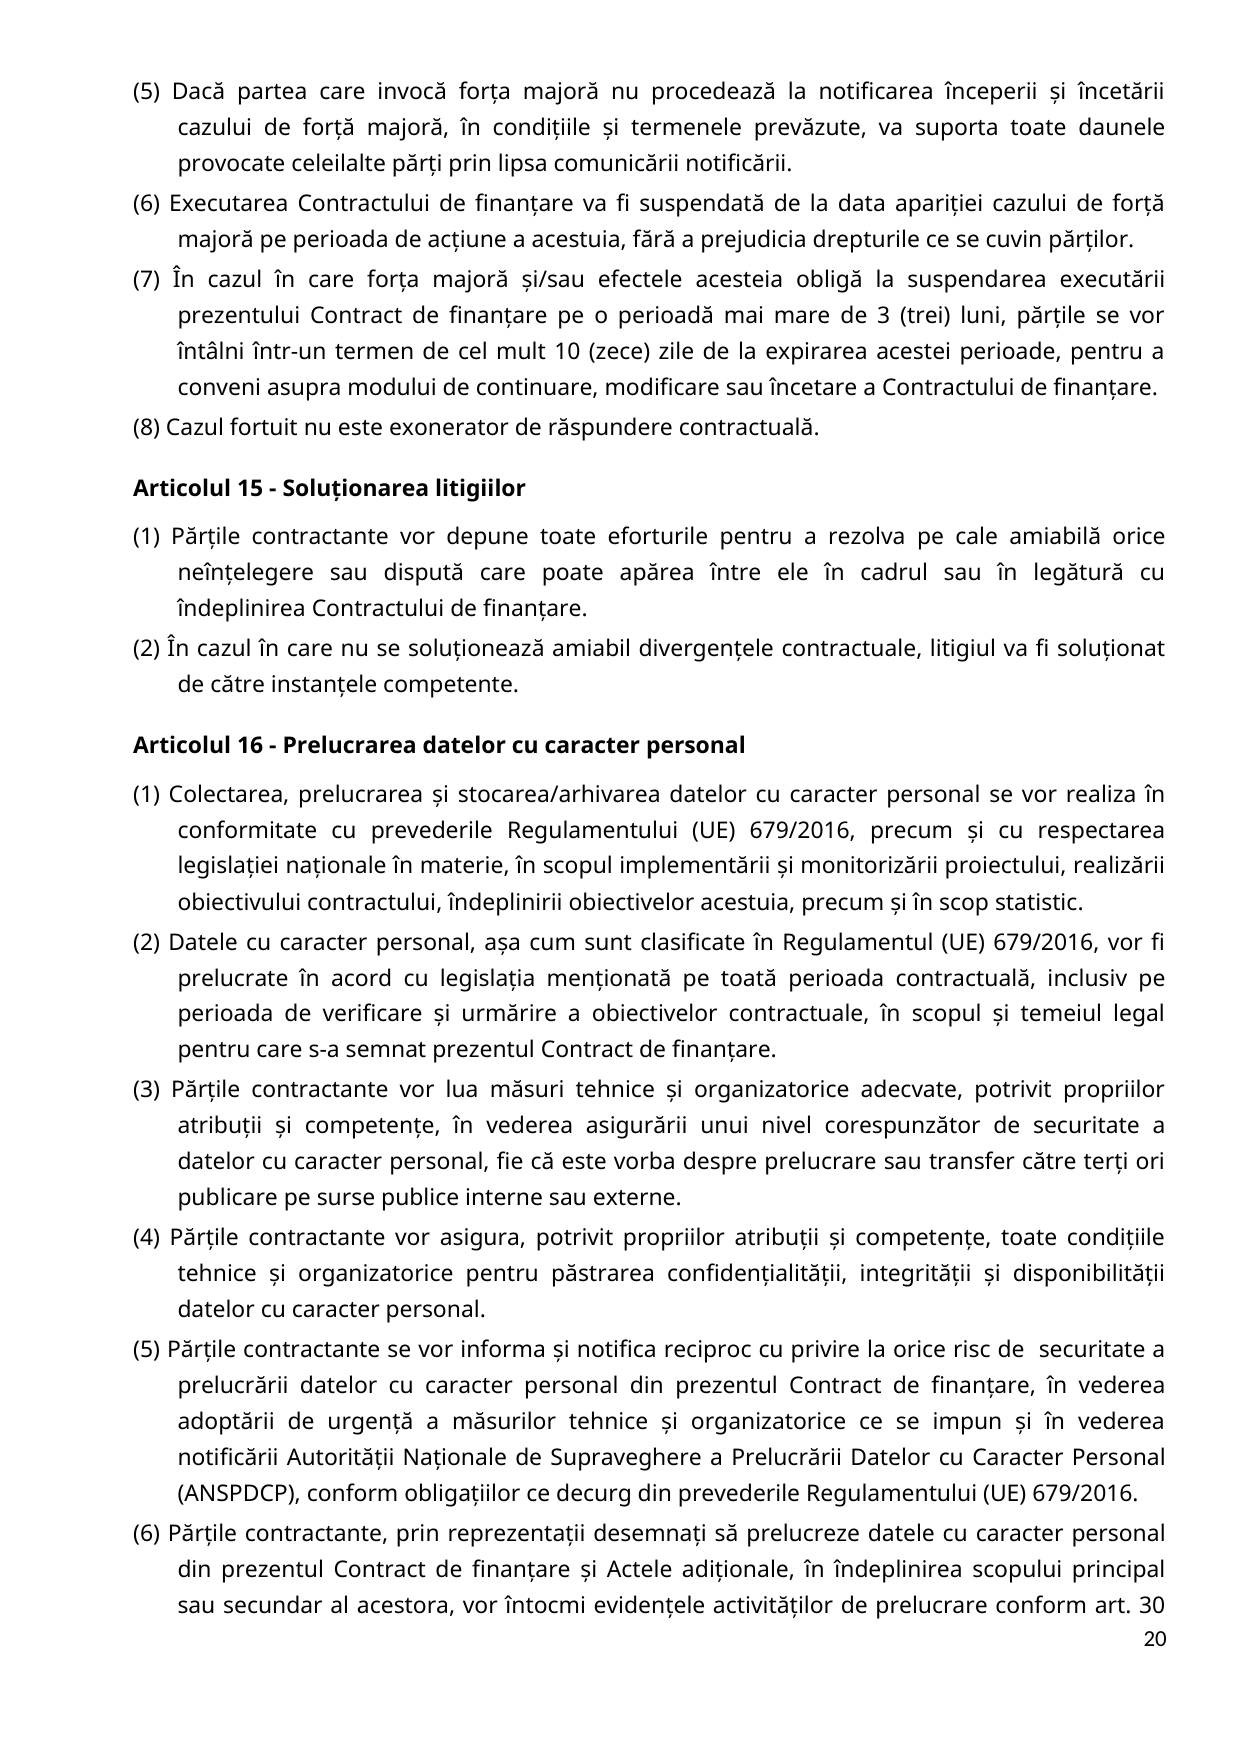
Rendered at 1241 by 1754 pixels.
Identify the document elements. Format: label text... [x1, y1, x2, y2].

text (2) În cazul în care nu se soluționează amiabil divergențele contractuale, litigiul va fi soluționat de către instanțele competente. [133, 632, 1166, 699]
text (5) Dacă partea care invocă forța majoră nu procedează la notificarea începerii și încetării cazului de forță majoră, în condițiile și termenele prevăzute, va suporta toate daunele provocate celeilalte părți prin lipsa comunicării notificării. [133, 75, 1166, 178]
text (6) Executarea Contractului de finanțare va fi suspendată de la data apariției cazului de forță majoră pe perioada de acțiune a acestuia, fără a prejudicia drepturile ce se cuvin părților. [133, 187, 1166, 254]
text (4) Părțile contractante vor asigura, potrivit propriilor atribuții și competențe, toate condițiile tehnice și organizatorice pentru păstrarea confidențialității, integrității și disponibilității datelor cu caracter personal. [133, 1221, 1166, 1324]
text Articolul 16 - Prelucrarea datelor cu caracter personal [133, 729, 1166, 760]
text (2) Datele cu caracter personal, așa cum sunt clasificate în Regulamentul (UE) 679/2016, vor fi prelucrate în acord cu legislația menționată pe toată perioada contractuală, inclusiv pe perioada de verificare și urmărire a obiectivelor contractuale, în scopul și temeiul legal pentru care s-a semnat prezentul Contract de finanțare. [133, 926, 1166, 1064]
text (1) Părțile contractante vor depune toate eforturile pentru a rezolva pe cale amiabilă orice neînțelegere sau dispută care poate apărea între ele în cadrul sau în legătură cu îndeplinirea Contractului de finanțare. [133, 520, 1166, 623]
text (5) Părțile contractante se vor informa și notifica reciproc cu privire la orice risc de securitate a prelucrării datelor cu caracter personal din prezentul Contract de finanțare, în vederea adoptării de urgență a măsurilor tehnice și organizatorice ce se impun și în vederea notificării Autorității Naționale de Supraveghere a Prelucrării Datelor cu Caracter Personal (ANSPDCP), conform obligațiilor ce decurg din prevederile Regulamentului (UE) 679/2016. [133, 1333, 1166, 1508]
text (7) În cazul în care forța majoră și/sau efectele acesteia obligă la suspendarea executării prezentului Contract de finanțare pe o perioadă mai mare de 3 (trei) luni, părțile se vor întâlni într-un termen de cel mult 10 (zece) zile de la expirarea acestei perioade, pentru a conveni asupra modului de continuare, modificare sau încetare a Contractului de finanțare. [133, 263, 1166, 402]
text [133, 1517, 1166, 1620]
text (3) Părțile contractante vor lua măsuri tehnice și organizatorice adecvate, potrivit propriilor atribuții și competențe, în vederea asigurării unui nivel corespunzător de securitate a datelor cu caracter personal, fie că este vorba despre prelucrare sau transfer către terți ori publicare pe surse publice interne sau externe. [133, 1073, 1166, 1212]
text Articolul 15 - Soluționarea litigiilor [133, 472, 1166, 503]
text (1) Colectarea, prelucrarea și stocarea/arhivarea datelor cu caracter personal se vor realiza în conformitate cu prevederile Regulamentului (UE) 679/2016, precum și cu respectarea legislației naționale în materie, în scopul implementării și monitorizării proiectului, realizării obiectivului contractului, îndeplinirii obiectivelor acestuia, precum și în scop statistic. [133, 778, 1166, 917]
text (8) Cazul fortuit nu este exonerator de răspundere contractuală. [133, 411, 1166, 442]
